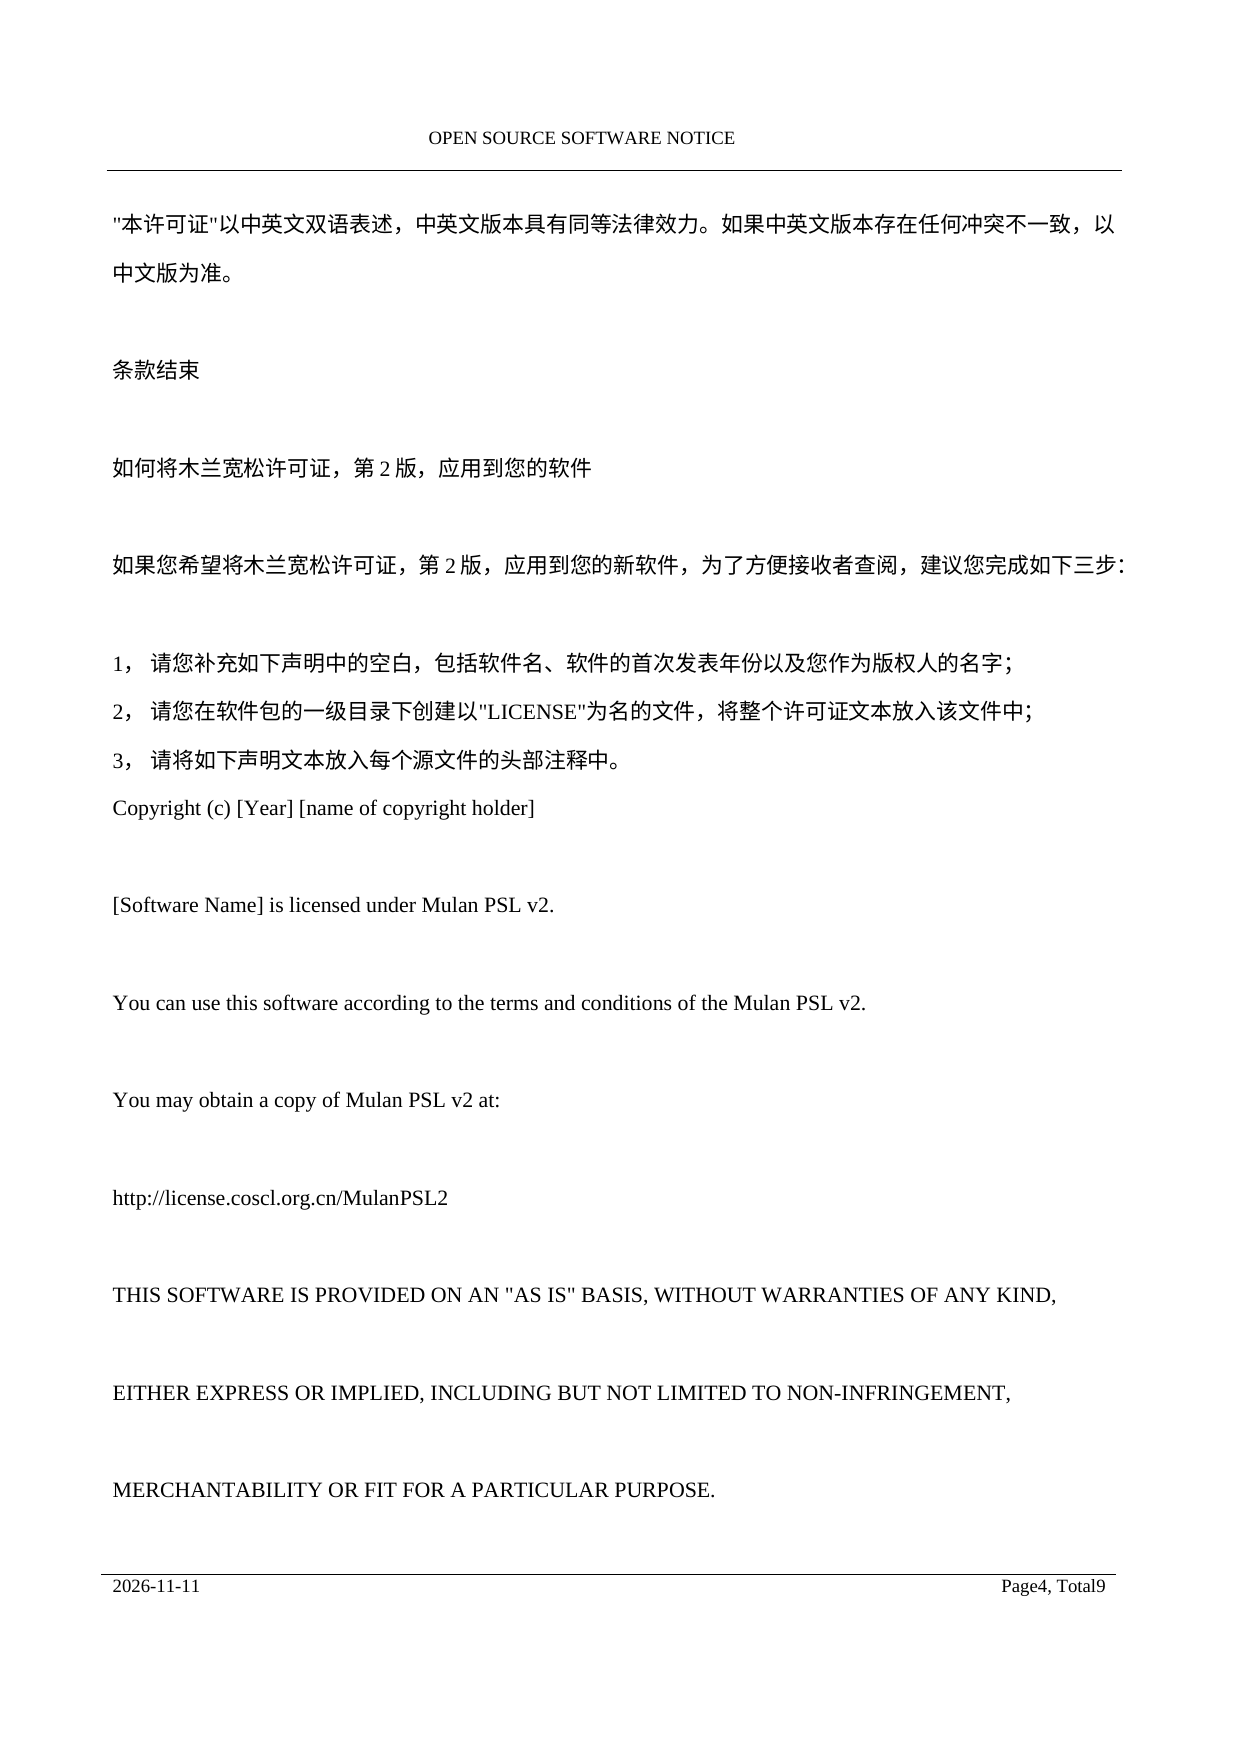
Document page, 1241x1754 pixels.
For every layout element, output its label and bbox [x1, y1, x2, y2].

text [112, 206, 1128, 1506]
